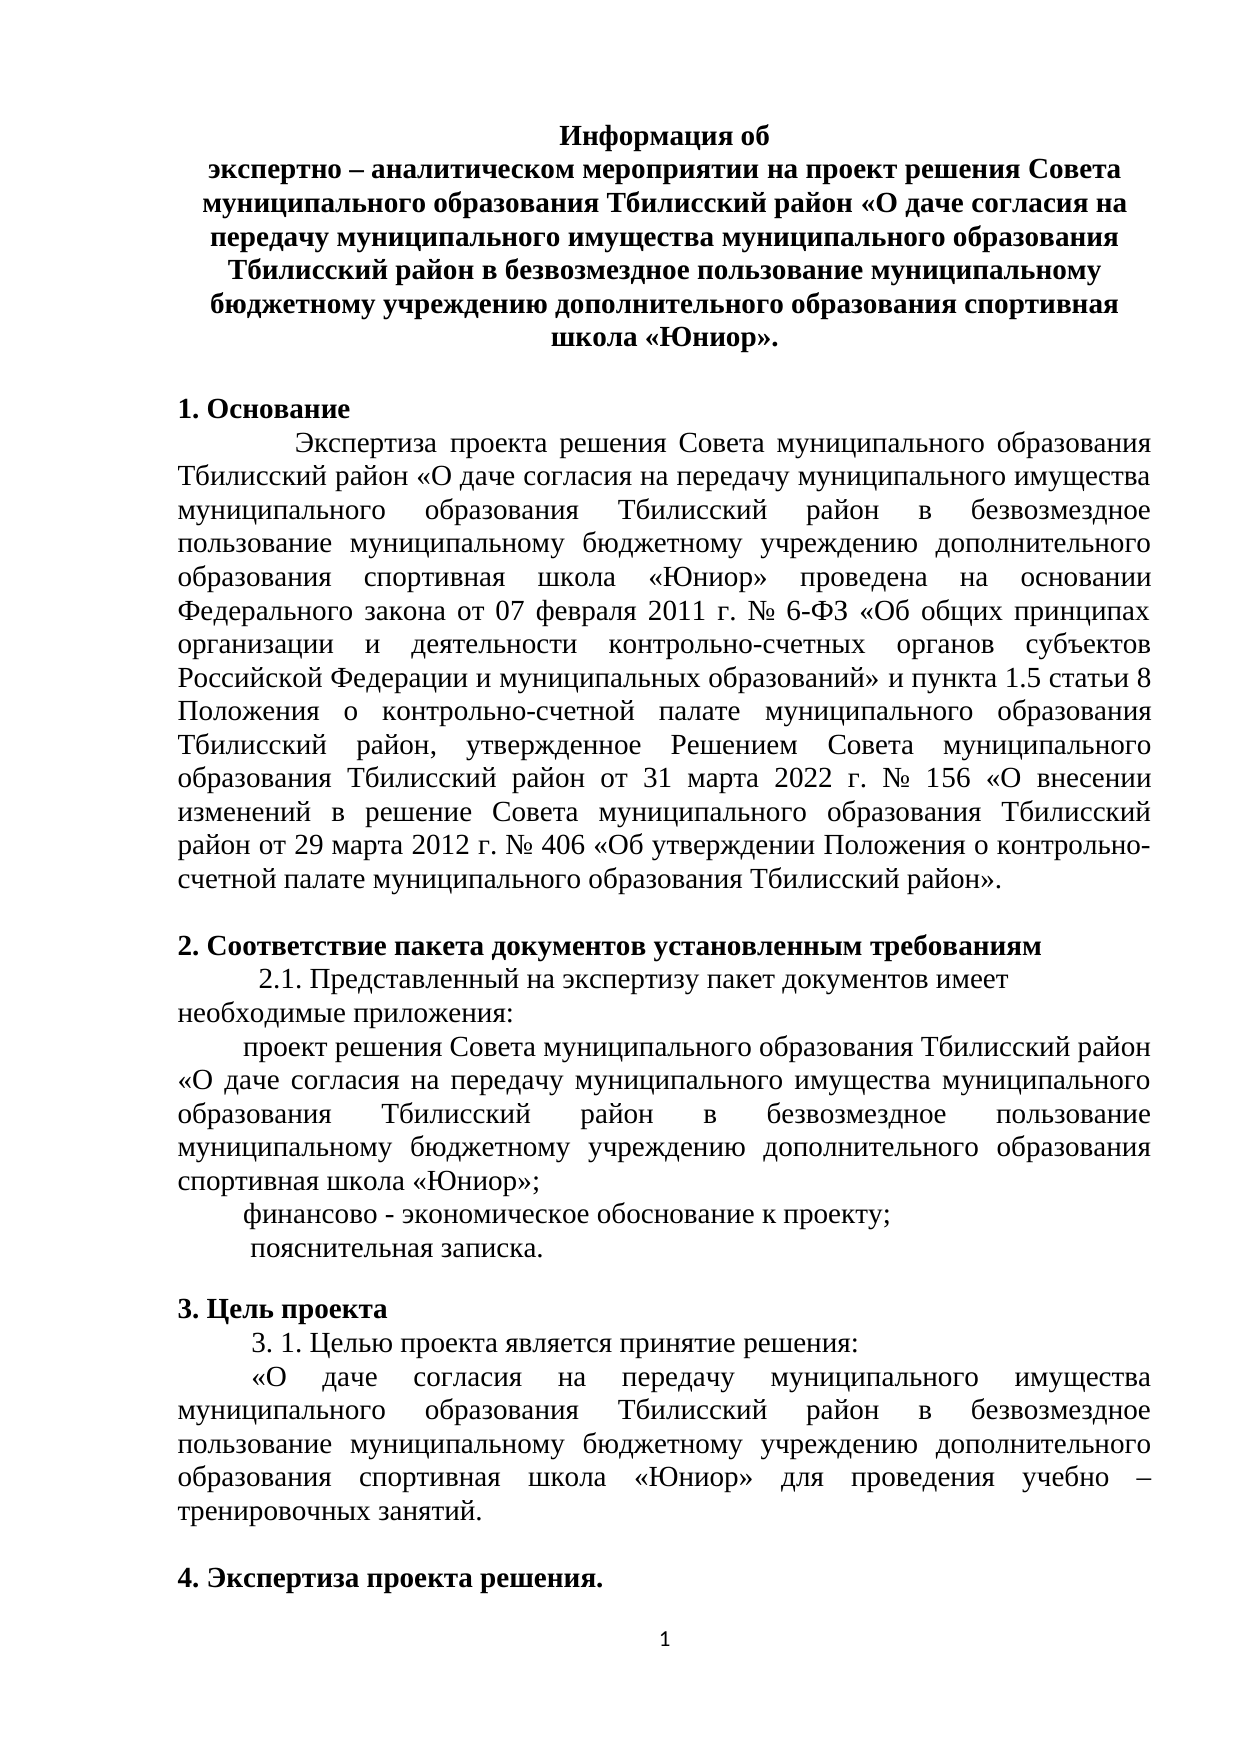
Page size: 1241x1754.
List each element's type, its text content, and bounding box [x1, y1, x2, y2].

text Экспертиза проекта решения Совета муниципального образования Тбилисский район «О даче согласия на передачу муниципального имущества муниципального образования Тбилисский район в безвозмездное пользование муниципальному бюджетному учреждению дополнительного образования спортивная школа «Юниор» проведена на основании Федерального закона от 07 февраля 2011 г. № 6-ФЗ «Об общих принципах организации и деятельности контрольно-счетных органов субъектов Российской Федерации и муниципальных образований» и пункта 1.5 статьи 8 Положения о контрольно-счетной палате муниципального образования Тбилисский район, утвержденное Решением Совета муниципального образования Тбилисский район от 31 марта 2022 г. № 156 «О внесении изменений в решение Совета муниципального образования Тбилисский район от 29 марта 2012 г. № 406 «Об утверждении Положения о контрольно-счетной палате муниципального образования Тбилисский район». [177, 425, 1152, 894]
text 3. 1. Целью проекта является принятие решения: [177, 1325, 1152, 1359]
text 4. Экспертиза проекта решения. [177, 1560, 1152, 1593]
text 3. Цель проекта [177, 1292, 1152, 1325]
text 1. Основание [177, 391, 1152, 425]
text 2.1. Представленный на экспертизу пакет документов имеет необходимые приложения: [177, 962, 1152, 1029]
text экспертно – аналитическом мероприятии на проект решения Совета муниципального образования Тбилисский район «О даче согласия на передачу муниципального имущества муниципального образования Тбилисский район в безвозмездное пользование муниципальному бюджетному учреждению дополнительного образования спортивная школа «Юниор». [177, 152, 1152, 353]
text проект решения Совета муниципального образования Тбилисский район «О даче согласия на передачу муниципального имущества муниципального образования Тбилисский район в безвозмездное пользование муниципальному бюджетному учреждению дополнительного образования спортивная школа «Юниор»; [177, 1029, 1152, 1196]
text пояснительная записка. [177, 1230, 1152, 1263]
text Информация об [177, 118, 1152, 152]
text финансово - экономическое обоснование к проекту; [177, 1196, 1152, 1230]
text 2. Соответствие пакета документов установленным требованиям [177, 928, 1152, 962]
text «О даче согласия на передачу муниципального имущества муниципального образования Тбилисский район в безвозмездное пользование муниципальному бюджетному учреждению дополнительного образования спортивная школа «Юниор» для проведения учебно – тренировочных занятий. [177, 1359, 1152, 1526]
